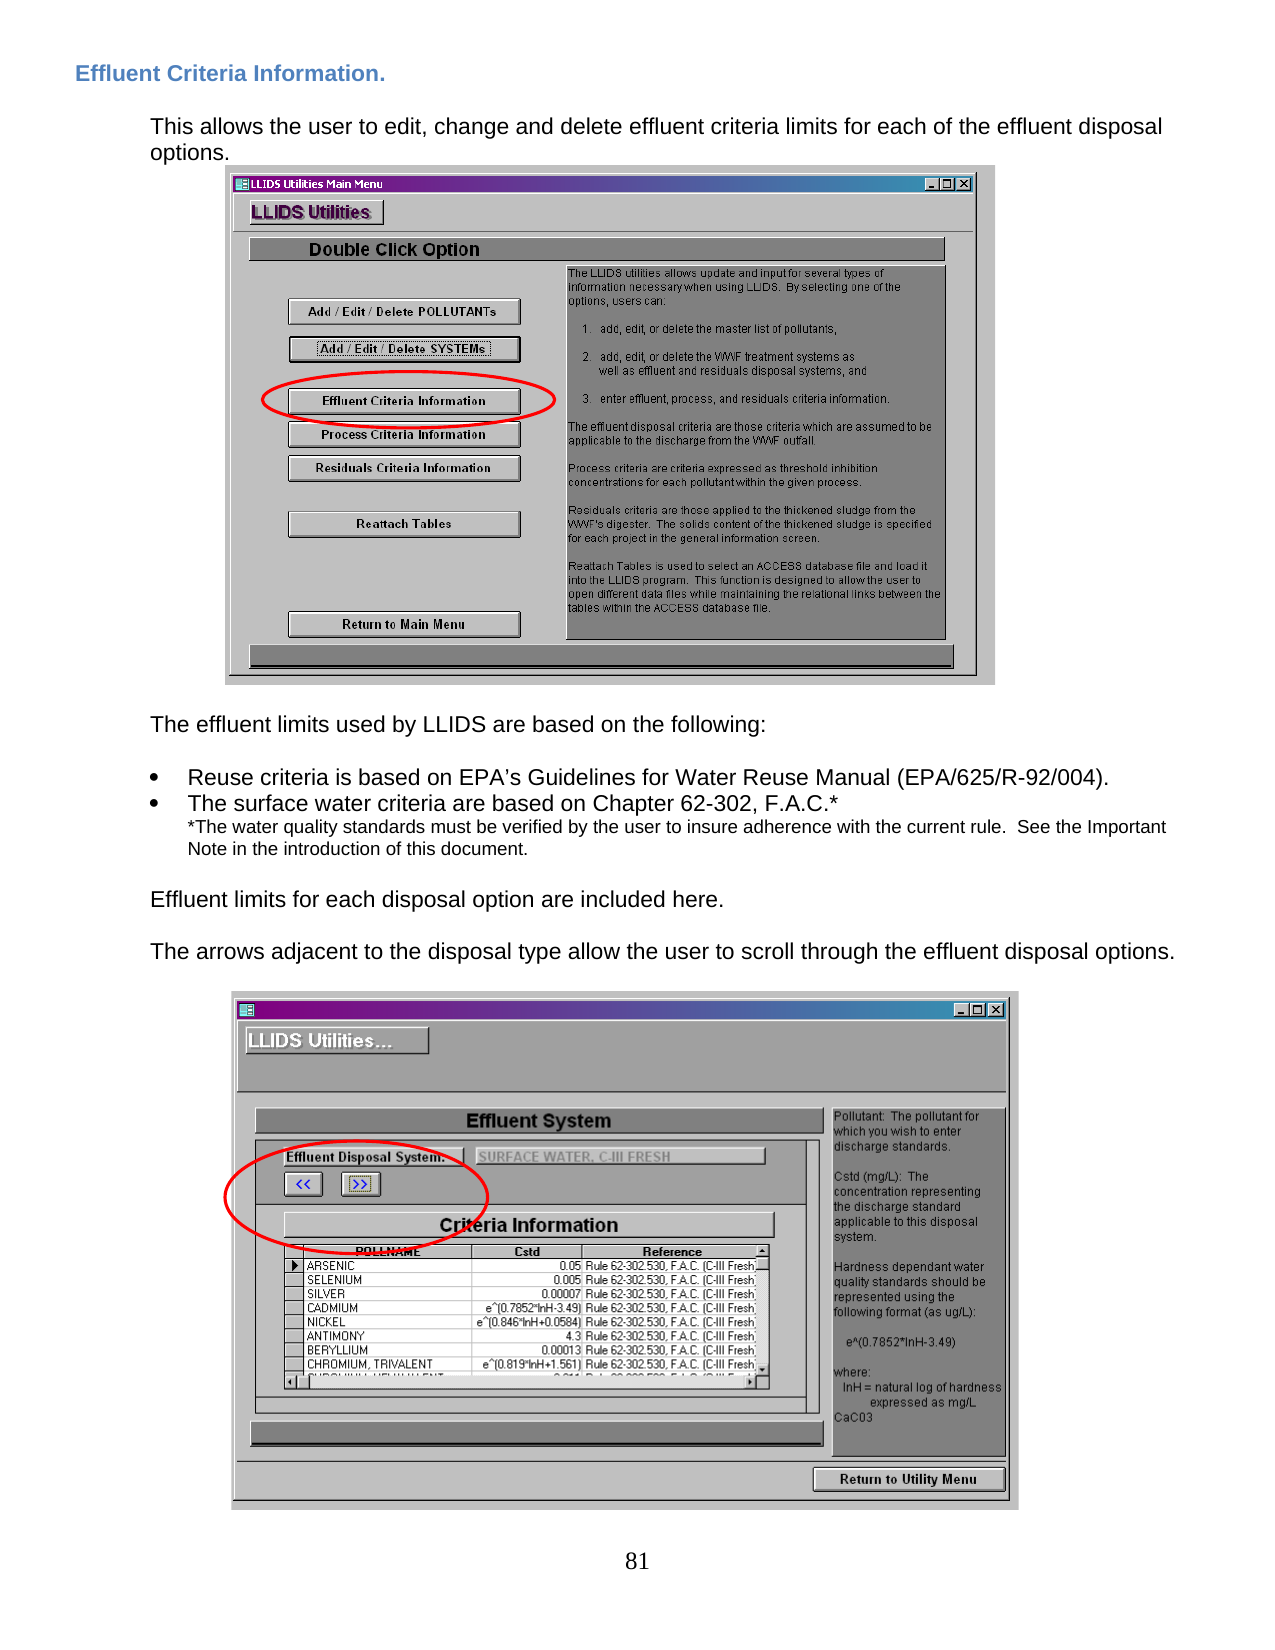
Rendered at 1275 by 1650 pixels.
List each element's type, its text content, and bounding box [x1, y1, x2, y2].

text The arrows adjacent to the disposal type allow the user to scroll through the effluent disposal options. [150, 938, 1200, 965]
text The effluent limits used by LLIDS are based on the following: [150, 711, 1200, 737]
list *The water quality standards must be verified by the user to insure adherence with the current rule. See the Important Note in the introduction of this document. [187, 816, 1200, 859]
subtitle Effluent Criteria Information. [75, 60, 1200, 86]
text Effluent limits for each disposal option are included here. [150, 886, 1200, 912]
list Reuse criteria is based on EPA’s Guidelines for Water Reuse Manual (EPA/625/R-92/004). [150, 763, 1200, 790]
picture [231, 1143, 485, 1252]
picture [225, 165, 996, 685]
picture [231, 991, 1019, 1510]
list The surface water criteria are based on Chapter 62-302, F.A.C.* [150, 790, 1200, 816]
text This allows the user to edit, change and delete effluent criteria limits for each of the effluent disposal options. [150, 113, 1200, 165]
